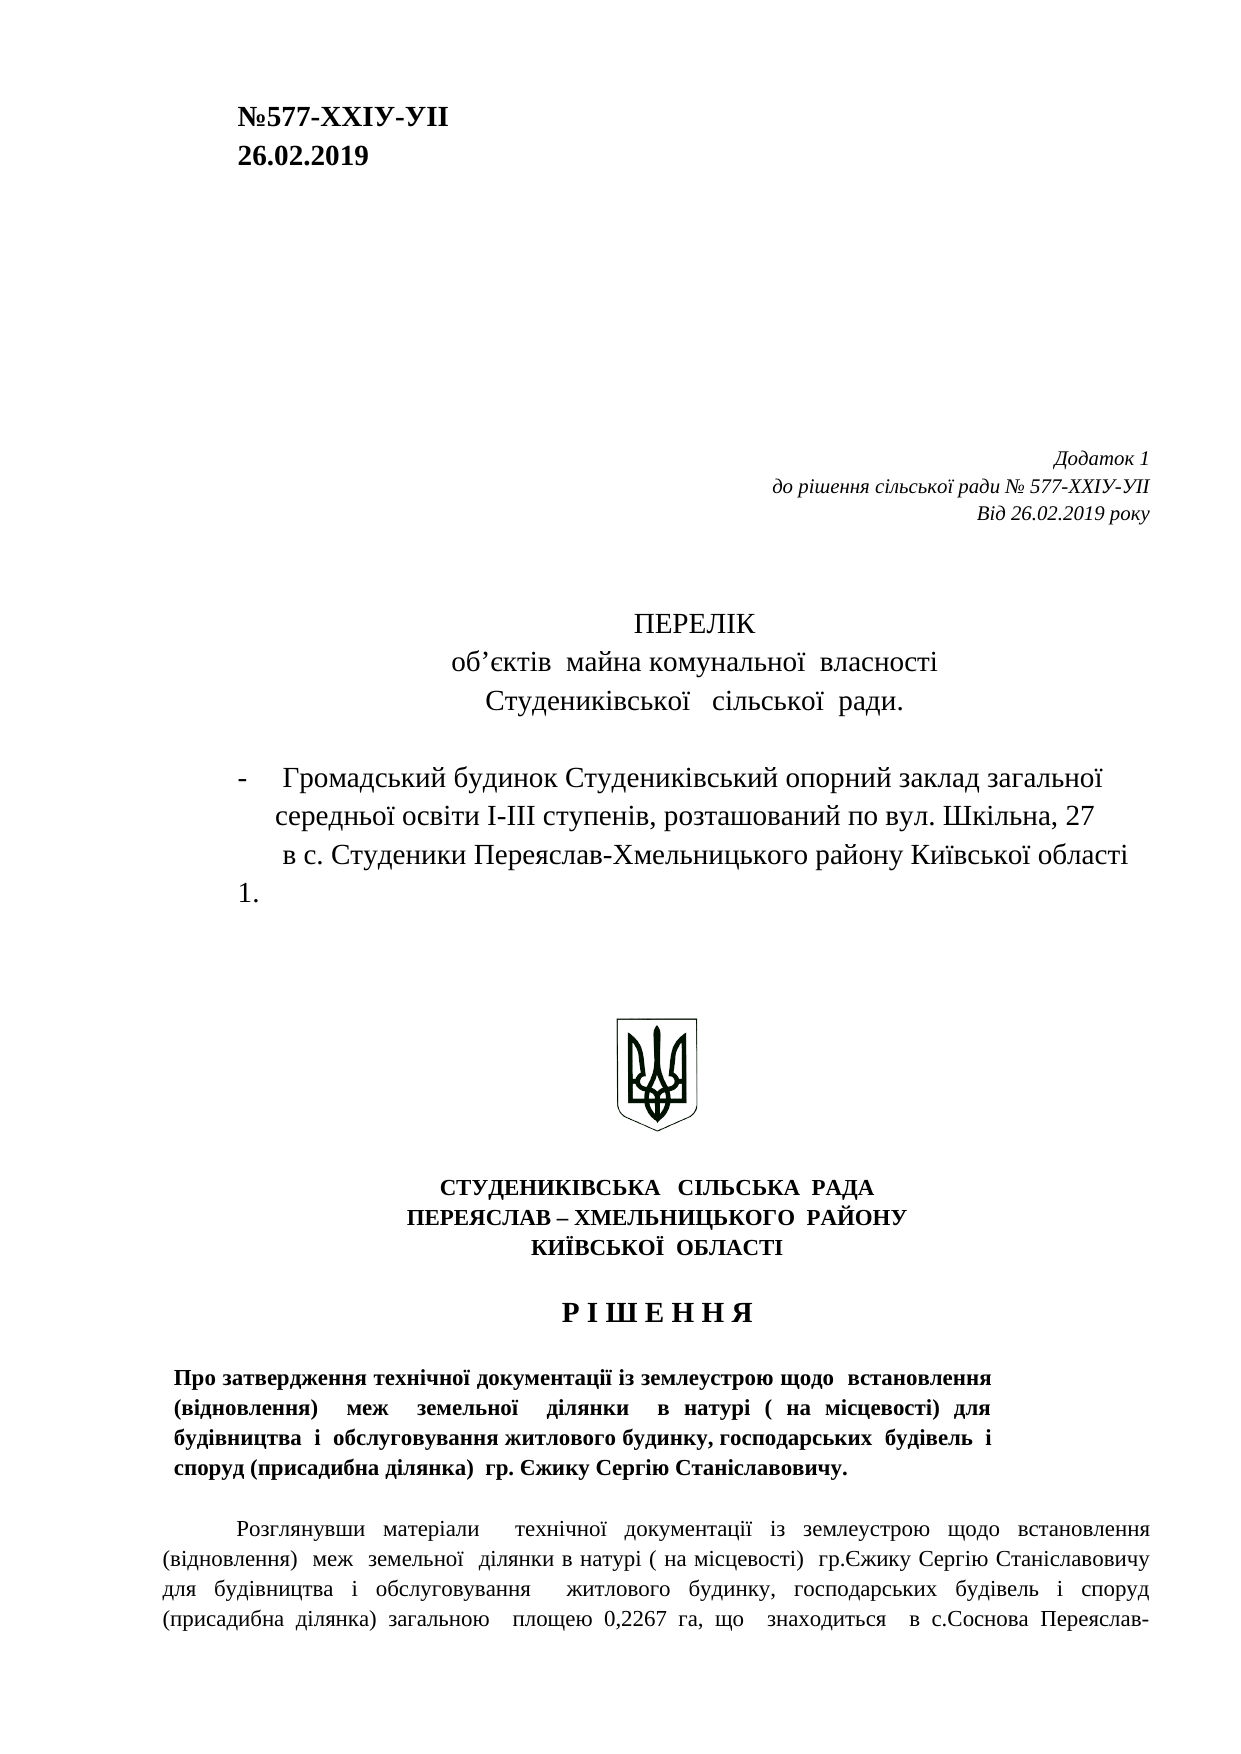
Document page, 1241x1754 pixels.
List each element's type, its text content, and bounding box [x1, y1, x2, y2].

text ПЕРЕЯСЛАВ – ХМЕЛЬНИЦЬКОГО РАЙОНУ [162, 1204, 1152, 1231]
text СТУДЕНИКІВСЬКА СІЛЬСЬКА РАДА [162, 1174, 1152, 1200]
list об’єктів майна комунальної власності [237, 644, 1152, 678]
list Від 26.02.2019 року [237, 501, 1152, 525]
list в с. Студеники Переяслав-Хмельницького району Київської області [275, 837, 1152, 871]
list Додаток 1 [237, 446, 1152, 470]
text КИЇВСЬКОЇ ОБЛАСТІ [162, 1234, 1152, 1261]
list ПЕРЕЛІК [237, 606, 1152, 639]
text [162, 1515, 1152, 1632]
list Громадський будинок Студениківський опорний заклад загальної середньої освіти І-ІІІ ступенів, розташований по вул. Шкільна, 27 [237, 760, 1152, 832]
list Студениківської сільської ради. [237, 683, 1152, 716]
picture [616, 1018, 698, 1132]
list до рішення сільської ради № 577-ХХІУ-УІІ [237, 473, 1152, 498]
list №577-ХХІУ-УІІ [237, 99, 1152, 133]
table_header Про затвердження технічної документації із землеустрою щодо встановлення (відновлення) меж земельної ділянки в натурі ( на місцевості) для будівництва і обслуговування житлового будинку, господарських будівель і споруд (присадибна ділянка) гр. Єжику Сергію Станіславовичу. [163, 1364, 1003, 1484]
list 26.02.2019 [237, 138, 1152, 171]
text Р І Ш Е Н Н Я [162, 1295, 1152, 1328]
